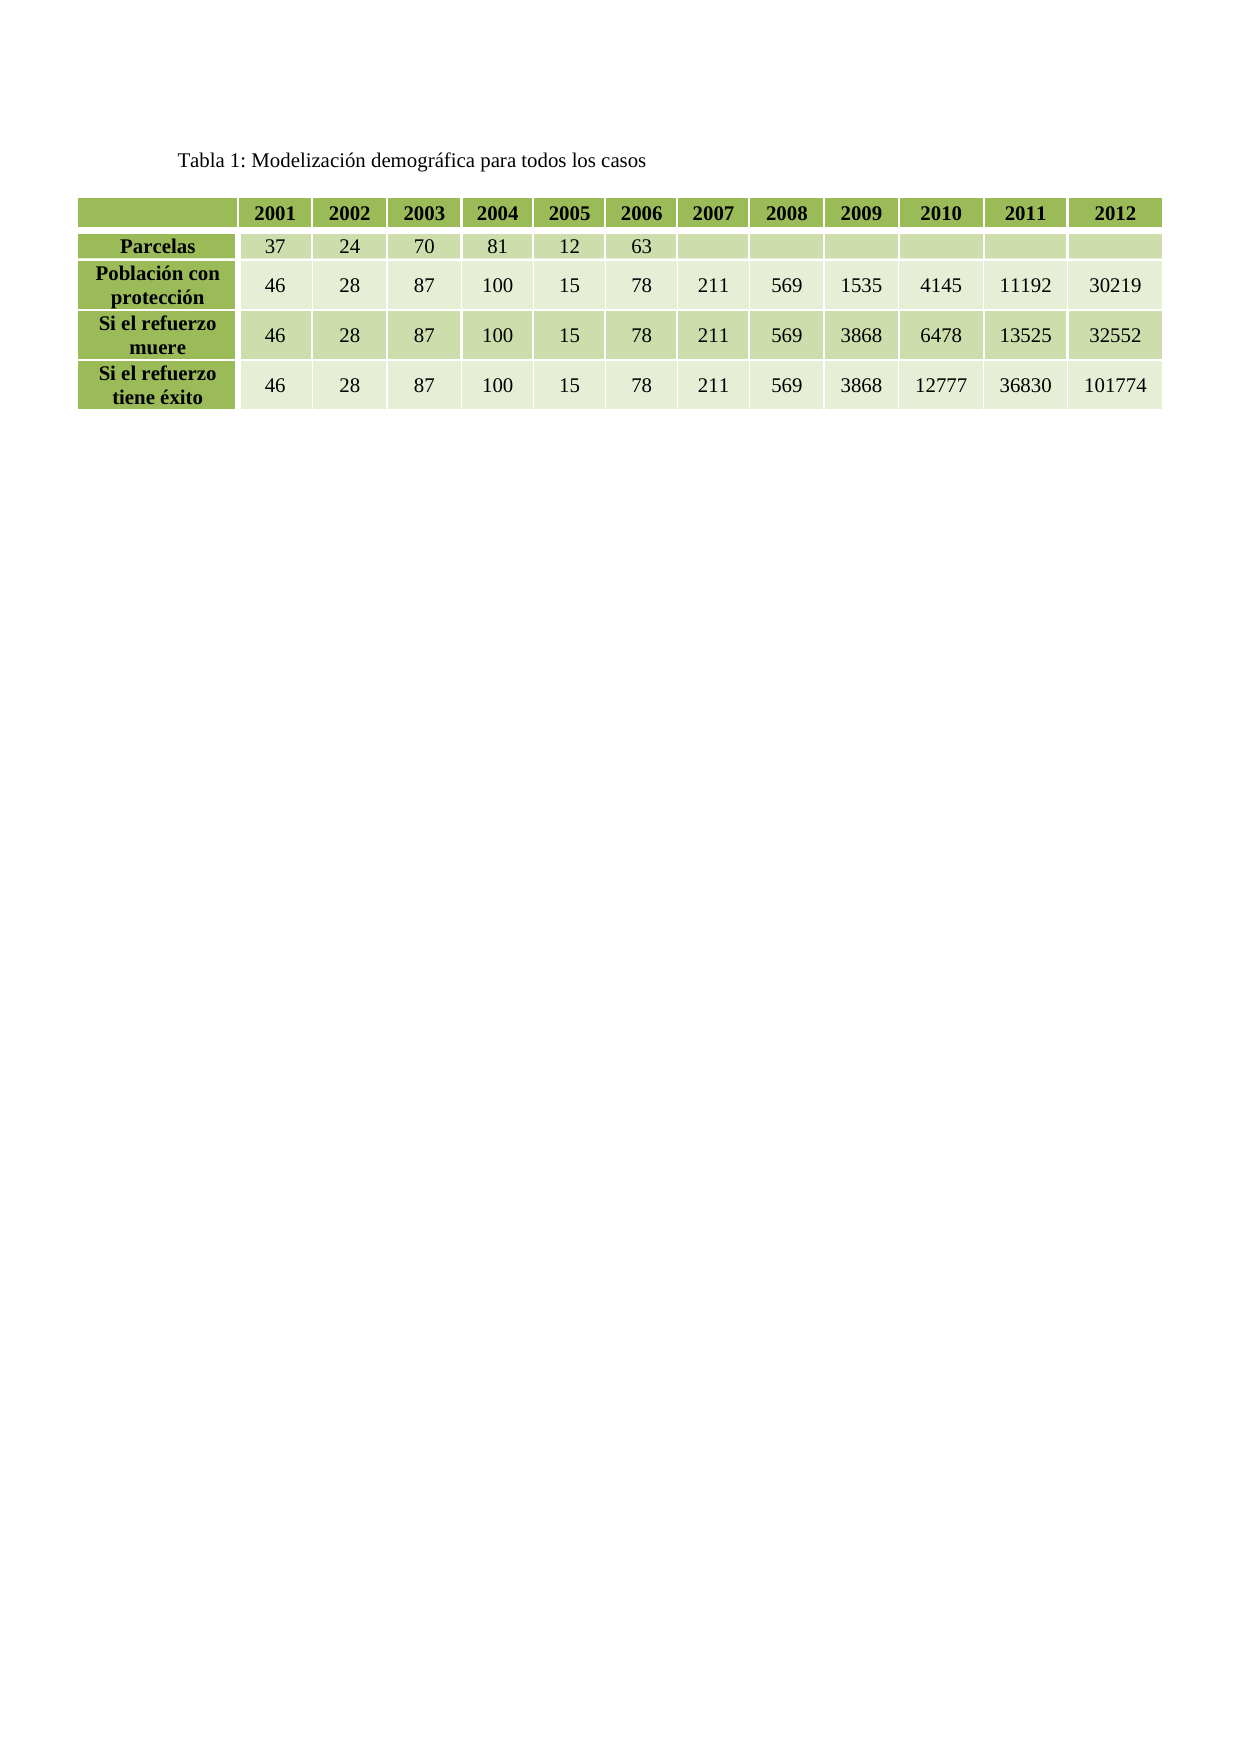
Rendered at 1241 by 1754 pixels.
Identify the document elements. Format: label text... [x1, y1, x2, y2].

table_cell 15 [534, 311, 604, 359]
table_cell 63 [606, 234, 676, 258]
table_cell 87 [388, 261, 461, 309]
table_cell 569 [750, 311, 823, 359]
table_cell 1535 [825, 261, 898, 309]
table_cell [750, 234, 823, 258]
table_cell 4145 [899, 261, 983, 309]
table_header 2010 [900, 198, 983, 227]
table_cell 3868 [825, 311, 898, 359]
table_cell 100 [462, 261, 533, 309]
table_cell Población con protección [78, 261, 235, 309]
table_cell 569 [750, 361, 823, 409]
table_cell 11192 [984, 261, 1067, 309]
table_cell [678, 234, 748, 258]
table_cell 46 [241, 361, 312, 409]
table_cell 30219 [1068, 261, 1162, 309]
table_cell 46 [241, 311, 311, 359]
table_cell 569 [750, 261, 823, 309]
table_header 2004 [463, 198, 532, 227]
table_cell 28 [313, 311, 386, 359]
table_header [78, 198, 237, 227]
table_cell 101774 [1068, 361, 1162, 409]
table_cell 46 [241, 261, 312, 309]
table_cell 28 [313, 361, 386, 409]
table_header 2011 [985, 198, 1066, 227]
table_cell 3868 [825, 361, 898, 409]
table_cell 37 [241, 234, 311, 258]
table_cell 12777 [899, 361, 983, 409]
table_cell 100 [462, 361, 533, 409]
table_cell [1069, 234, 1162, 258]
table_header 2012 [1069, 198, 1162, 227]
table_cell 36830 [984, 361, 1067, 409]
table_header 2008 [750, 198, 823, 227]
table_header 2007 [678, 198, 748, 227]
table_cell Si el refuerzo muere [78, 311, 235, 359]
table_cell 70 [388, 234, 460, 258]
table_cell 78 [606, 261, 677, 309]
table_cell 32552 [1069, 311, 1162, 359]
table_cell 87 [388, 361, 461, 409]
table_cell 211 [678, 311, 748, 359]
table_cell 24 [313, 234, 386, 258]
table_cell 78 [606, 361, 677, 409]
table_cell 6478 [900, 311, 983, 359]
table_cell 211 [678, 361, 749, 409]
table_header 2002 [313, 198, 386, 227]
table_cell 15 [534, 361, 605, 409]
table_cell [825, 234, 898, 258]
table_header 2005 [534, 198, 604, 227]
table_cell 100 [463, 311, 532, 359]
table_cell 15 [534, 261, 605, 309]
table_header 2009 [825, 198, 898, 227]
table_header 2001 [239, 198, 311, 227]
table_cell [985, 234, 1066, 258]
table_cell 78 [606, 311, 676, 359]
table_cell 211 [678, 261, 749, 309]
table_header 2006 [606, 198, 676, 227]
text Tabla 1: Modelización demográfica para todos los casos [177, 148, 1063, 172]
table_cell [900, 234, 983, 258]
table_header 2003 [388, 198, 460, 227]
table_cell 87 [388, 311, 460, 359]
table_cell 13525 [985, 311, 1066, 359]
table_cell 28 [313, 261, 386, 309]
table_cell 12 [534, 234, 604, 258]
table_cell Si el refuerzo tiene éxito [78, 361, 235, 409]
table_cell Parcelas [78, 234, 235, 258]
table_cell 81 [463, 234, 532, 258]
